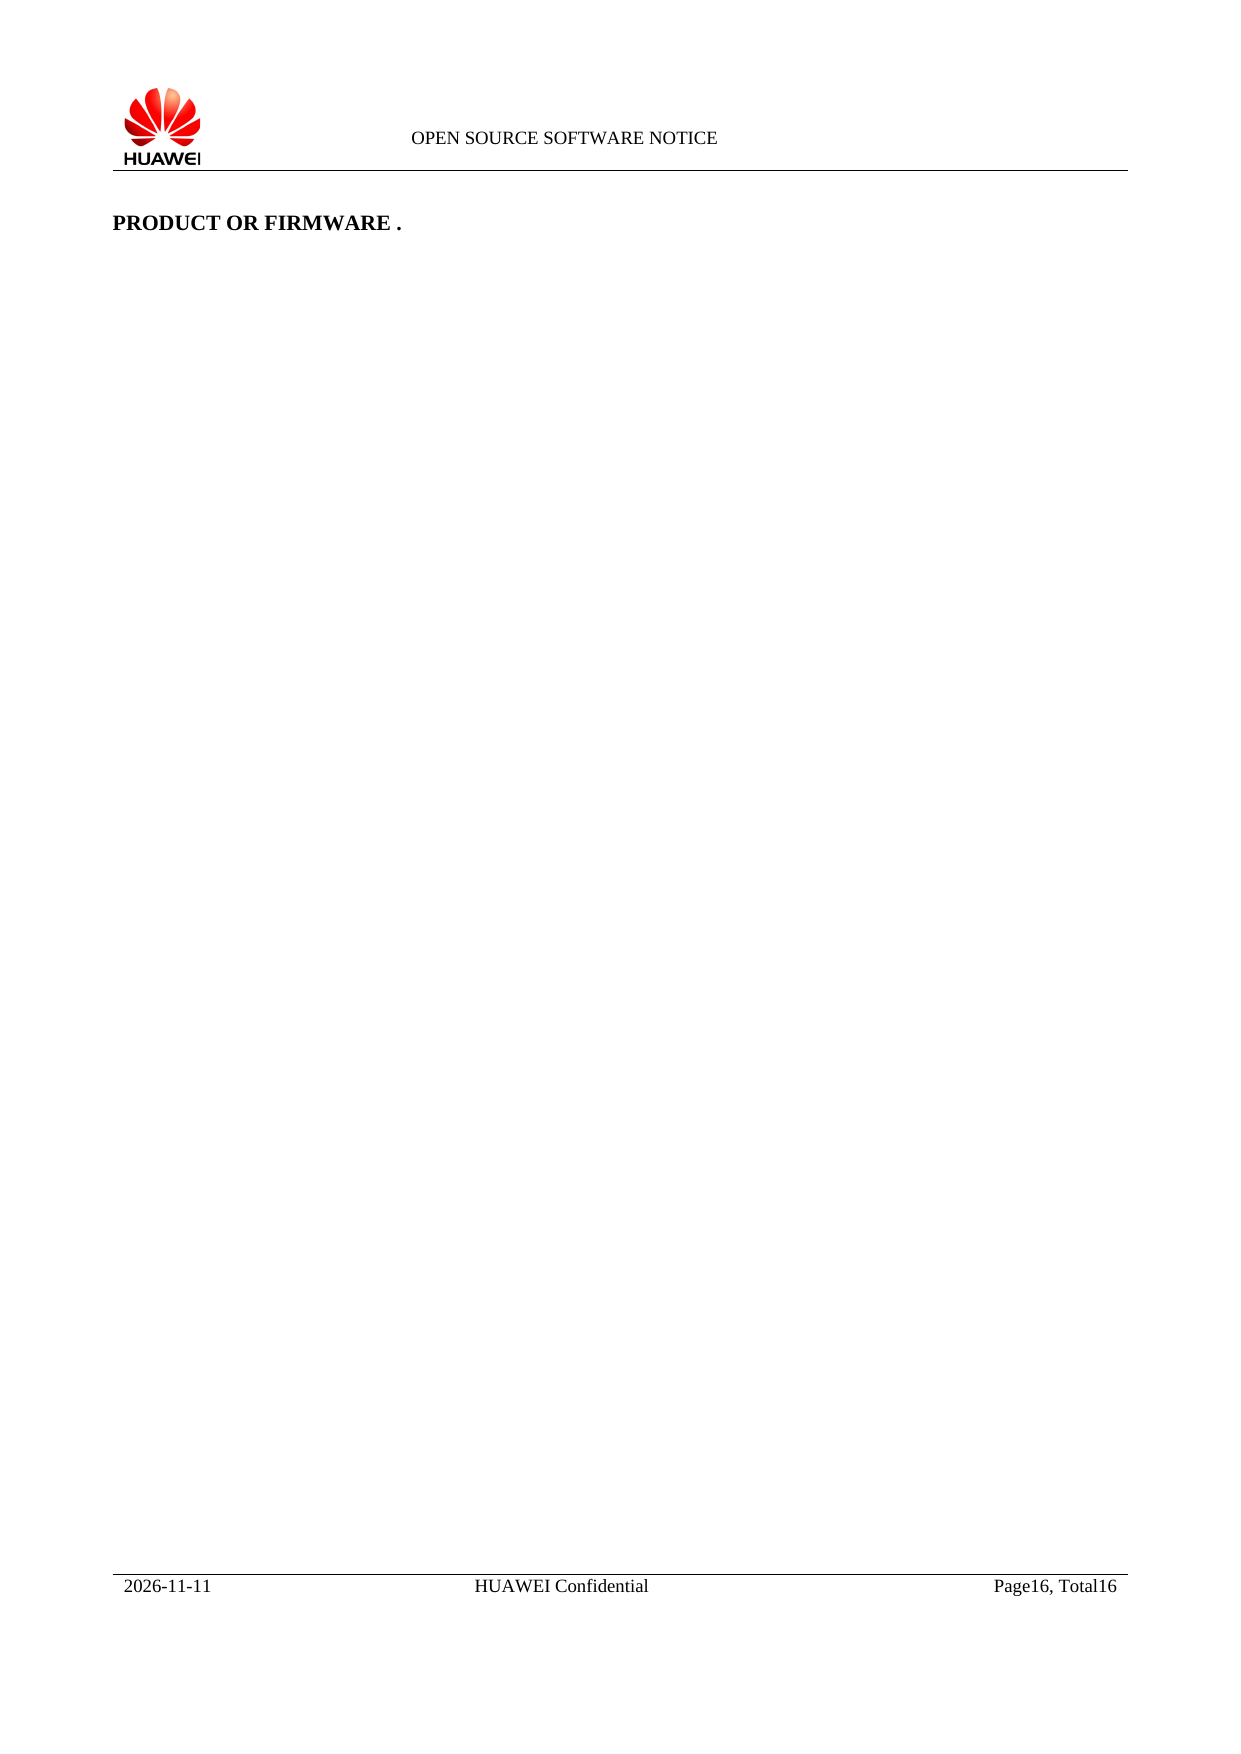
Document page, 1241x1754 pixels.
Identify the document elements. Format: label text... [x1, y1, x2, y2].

picture [124, 88, 201, 165]
text This offer is valid for three years from the moment we distributed the product or firmware . [112, 206, 1128, 239]
